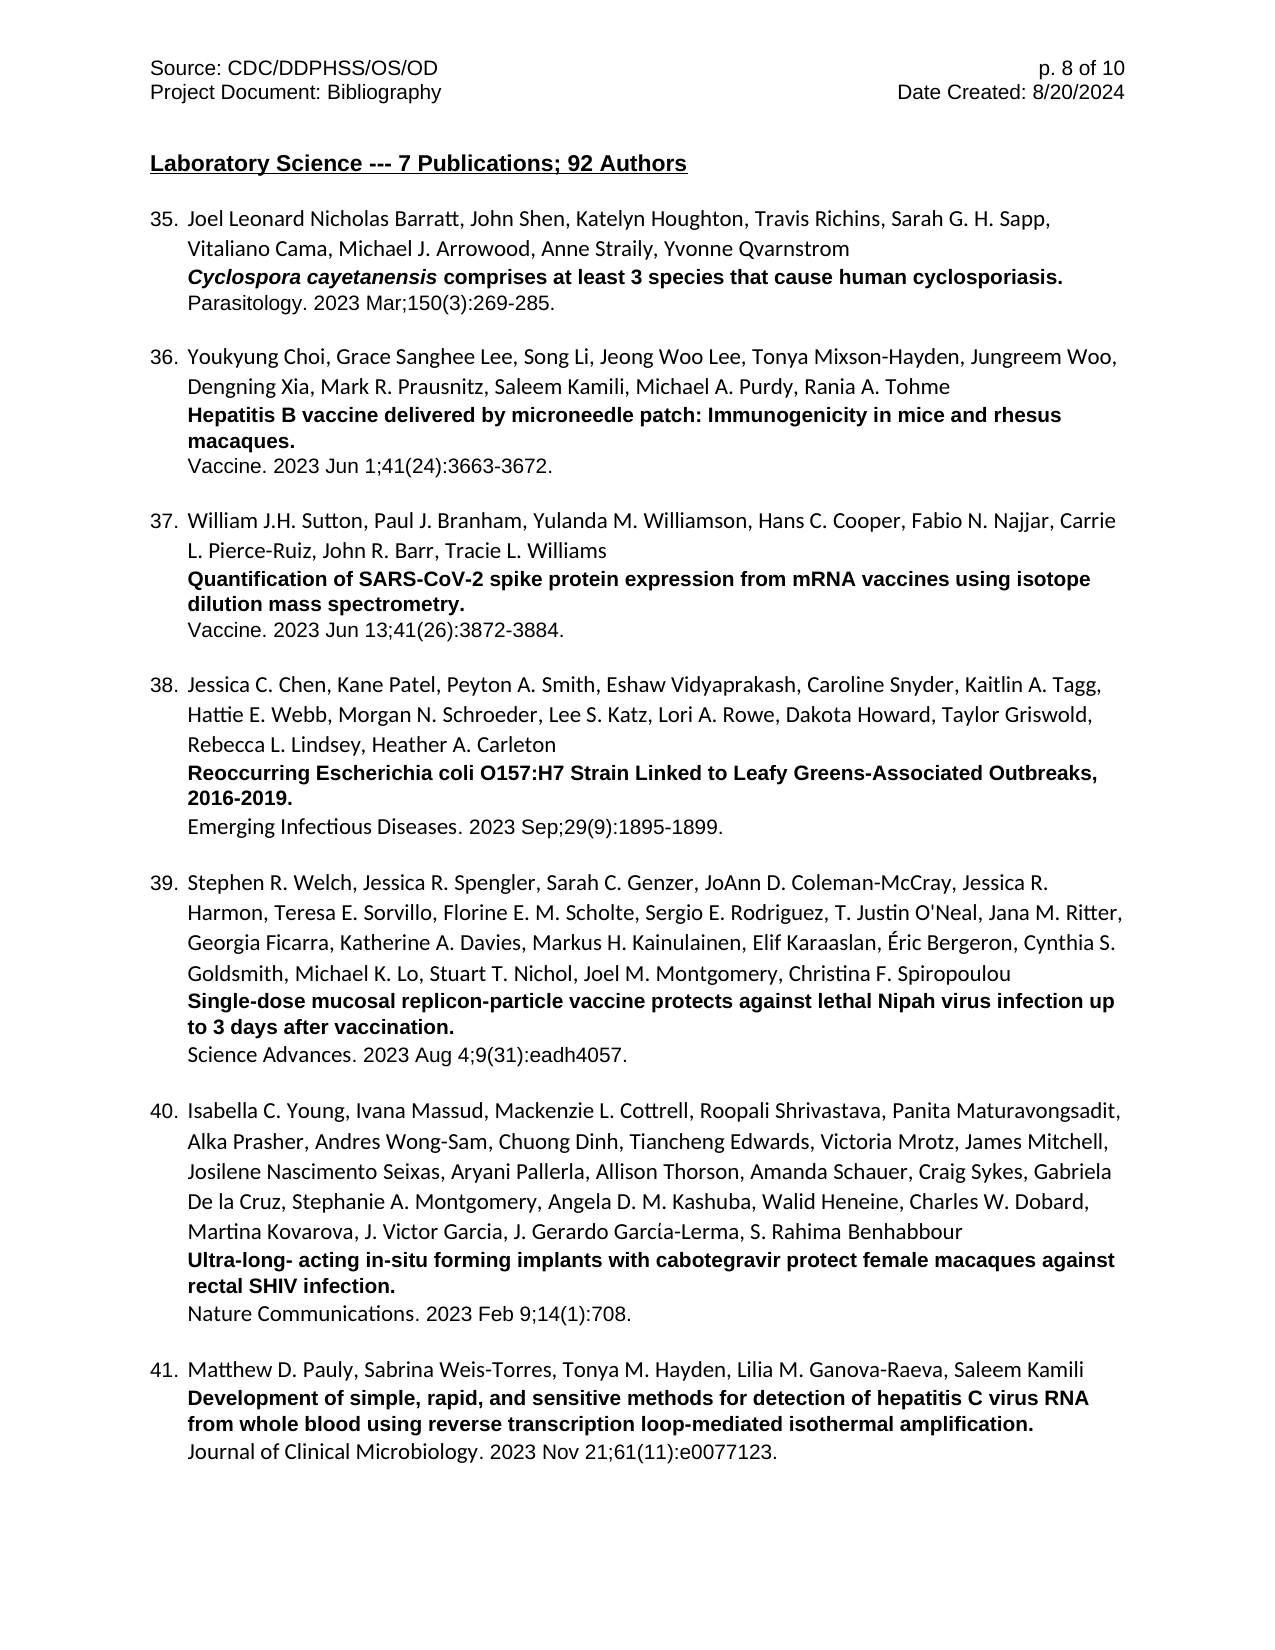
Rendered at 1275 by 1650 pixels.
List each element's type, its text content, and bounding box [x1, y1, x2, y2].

text Journal of Clinical Microbiology. 2023 Nov 21;61(11):e0077123. [187, 1437, 1125, 1465]
list Stephen R. Welch, Jessica R. Spengler, Sarah C. Genzer, JoAnn D. Coleman-McCray, Jessica R. Harmon, Teresa E. Sorvillo, Florine E. M. Scholte, Sergio E. Rodriguez, T. Justin O'Neal, Jana M. Ritter, Georgia Ficarra, Katherine A. Davies, Markus H. Kainulainen, Elif Karaaslan, Éric Bergeron, Cynthia S. Goldsmith, Michael K. Lo, Stuart T. Nichol, Joel M. Montgomery, Christina F. Spiropoulou [150, 868, 1125, 987]
list Youkyung Choi, Grace Sanghee Lee, Song Li, Jeong Woo Lee, Tonya Mixson-Hayden, Jungreem Woo, Dengning Xia, Mark R. Prausnitz, Saleem Kamili, Michael A. Purdy, Rania A. Tohme [150, 342, 1125, 400]
text Hepatitis B vaccine delivered by microneedle patch: Immunogenicity in mice and rhesus macaques. [187, 403, 1125, 452]
text Nature Communications. 2023 Feb 9;14(1):708. [187, 1299, 1125, 1327]
text Science Advances. 2023 Aug 4;9(31):eadh4057. [187, 1041, 1125, 1068]
text Vaccine. 2023 Jun 1;41(24):3663-3672. [187, 454, 1125, 478]
text Single-dose mucosal replicon-particle vaccine protects against lethal Nipah virus infection up to 3 days after vaccination. [187, 989, 1125, 1039]
text Cyclospora cayetanensis comprises at least 3 species that cause human cyclosporiasis. [187, 265, 1125, 289]
list Joel Leonard Nicholas Barratt, John Shen, Katelyn Houghton, Travis Richins, Sarah G. H. Sapp, Vitaliano Cama, Michael J. Arrowood, Anne Straily, Yvonne Qvarnstrom [150, 204, 1125, 262]
text Development of simple, rapid, and sensitive methods for detection of hepatitis C virus RNA from whole blood using reverse transcription loop-mediated isothermal amplification. [187, 1386, 1125, 1435]
list Matthew D. Pauly, Sabrina Weis-Torres, Tonya M. Hayden, Lilia M. Ganova-Raeva, Saleem Kamili [150, 1355, 1125, 1383]
text Vaccine. 2023 Jun 13;41(26):3872-3884. [187, 618, 1125, 642]
text Parasitology. 2023 Mar;150(3):269-285. [187, 291, 1125, 314]
text Quantification of SARS-CoV-2 spike protein expression from mRNA vaccines using isotope dilution mass spectrometry. [187, 566, 1125, 616]
list Jessica C. Chen, Kane Patel, Peyton A. Smith, Eshaw Vidyaprakash, Caroline Snyder, Kaitlin A. Tagg, Hattie E. Webb, Morgan N. Schroeder, Lee S. Katz, Lori A. Rowe, Dakota Howard, Taylor Griswold, Rebecca L. Lindsey, Heather A. Carleton [150, 670, 1125, 758]
text Reoccurring Escherichia coli O157:H7 Strain Linked to Leafy Greens-Associated Outbreaks, 2016-2019. [187, 760, 1125, 810]
list William J.H. Sutton, Paul J. Branham, Yulanda M. Williamson, Hans C. Cooper, Fabio N. Najjar, Carrie L. Pierce-Ruiz, John R. Barr, Tracie L. Williams [150, 506, 1125, 564]
text Laboratory Science --- 7 Publications; 92 Authors [150, 150, 1125, 176]
text Emerging Infectious Diseases. 2023 Sep;29(9):1895-1899. [187, 812, 1125, 840]
text Ultra-long- acting in-situ forming implants with cabotegravir protect female macaques against rectal SHIV infection. [187, 1248, 1125, 1297]
list Isabella C. Young, Ivana Massud, Mackenzie L. Cottrell, Roopali Shrivastava, Panita Maturavongsadit, Alka Prasher, Andres Wong-Sam, Chuong Dinh, Tiancheng Edwards, Victoria Mrotz, James Mitchell, Josilene Nascimento Seixas, Aryani Pallerla, Allison Thorson, Amanda Schauer, Craig Sykes, Gabriela De la Cruz, Stephanie A. Montgomery, Angela D. M. Kashuba, Walid Heneine, Charles W. Dobard, Martina Kovarova, J. Victor Garcia, J. Gerardo Garcίa-Lerma, S. Rahima Benhabbour [150, 1097, 1125, 1245]
